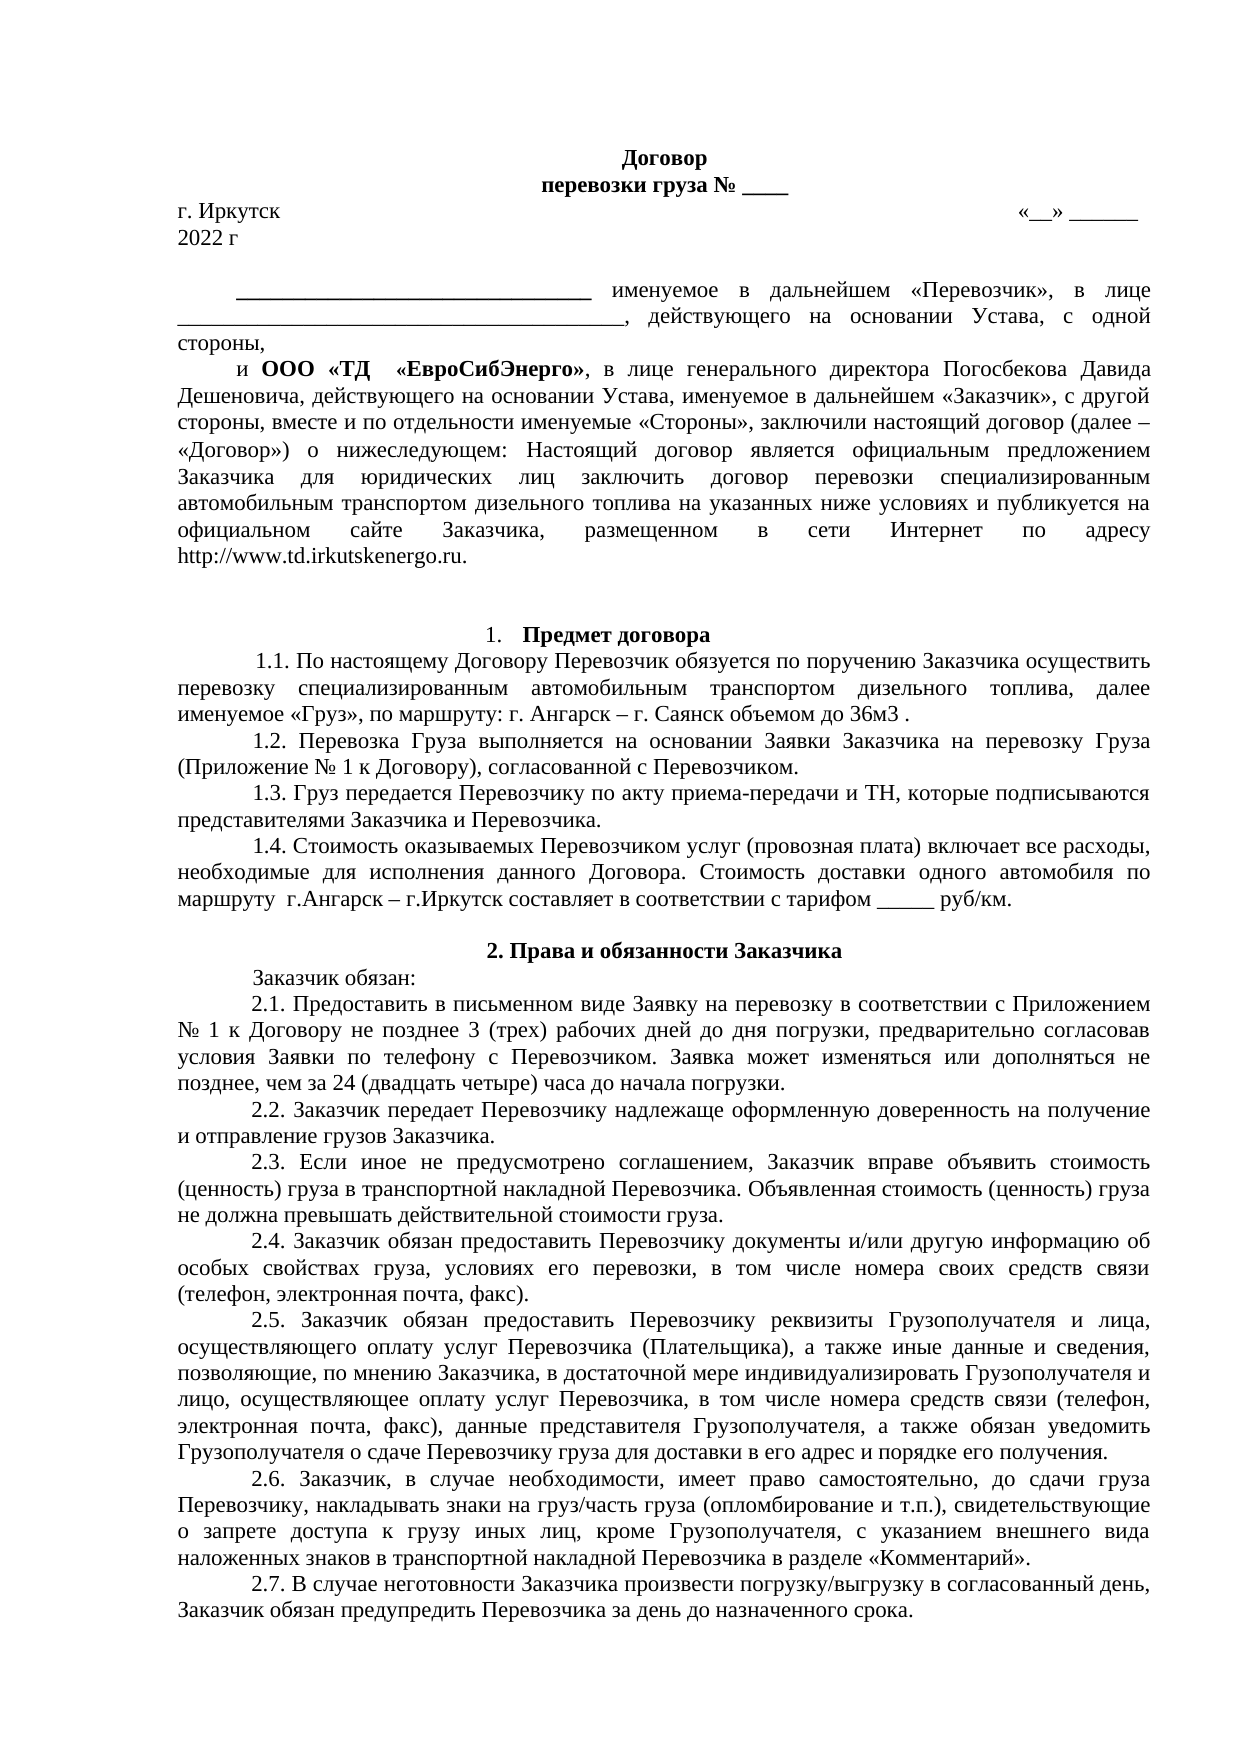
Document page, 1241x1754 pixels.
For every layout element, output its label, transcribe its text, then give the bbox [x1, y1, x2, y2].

text перевозки груза № ____ [177, 171, 1152, 197]
text 2.5. Заказчик обязан предоставить Перевозчику реквизиты Грузополучателя и лица, осуществляющего оплату услуг Перевозчика (Плательщика), а также иные данные и сведения, позволяющие, по мнению Заказчика, в достаточной мере индивидуализировать Грузополучателя и лицо, осуществляющее оплату услуг Перевозчика, в том числе номера средств связи (телефон, электронная почта, факс), данные представителя Грузополучателя, а также обязан уведомить Грузополучателя о сдаче Перевозчику груза для доставки в его адрес и порядке его получения. [177, 1306, 1152, 1464]
text 1.3. Груз передается Перевозчику по акту приема-передачи и ТН, которые подписываются представителями Заказчика и Перевозчика. [177, 779, 1152, 832]
text _______________________________ именуемое в дальнейшем «Перевозчик», в лице _______________________________________, действующего на основании Устава, с одной стороны, [177, 276, 1152, 355]
text и ООО «ТД «ЕвроСибЭнерго», в лице генерального директора Погосбекова Давида Дешеновича, действующего на основании Устава, именуемое в дальнейшем «Заказчик», с другой стороны, вместе и по отдельности именуемые «Стороны», заключили настоящий договор (далее – «Договор») о нижеследующем: Настоящий договор является официальным предложением Заказчика для юридических лиц заключить договор перевозки специализированным автомобильным транспортом дизельного топлива на указанных ниже условиях и публикуется на официальном сайте Заказчика, размещенном в сети Интернет по адресу http://www.td.irkutskenergo.ru. [177, 355, 1152, 568]
text 2.2. Заказчик передает Перевозчику надлежаще оформленную доверенность на получение и отправление грузов Заказчика. [177, 1096, 1152, 1148]
list Предмет договора [485, 621, 1152, 648]
text 2. Права и обязанности Заказчика [177, 937, 1152, 964]
text Заказчик обязан: [177, 964, 1152, 990]
text 2.6. Заказчик, в случае необходимости, имеет право самостоятельно, до сдачи груза Перевозчику, накладывать знаки на груз/часть груза (опломбирование и т.п.), свидетельствующие о запрете доступа к грузу иных лиц, кроме Грузополучателя, с указанием внешнего вида наложенных знаков в транспортной накладной Перевозчика в разделе «Комментарий». [177, 1464, 1152, 1570]
text 2.7. В случае неготовности Заказчика произвести погрузку/выгрузку в согласованный день, Заказчик обязан предупредить Перевозчика за день до назначенного срока. [177, 1570, 1152, 1623]
text Договор [177, 144, 1152, 171]
text 2.1. Предоставить в письменном виде Заявку на перевозку в соответствии с Приложением № 1 к Договору не позднее 3 (трех) рабочих дней до дня погрузки, предварительно согласовав условия Заявки по телефону с Перевозчиком. Заявка может изменяться или дополняться не позднее, чем за 24 (двадцать четыре) часа до начала погрузки. [177, 990, 1152, 1096]
text 1.4. Стоимость оказываемых Перевозчиком услуг (провозная плата) включает все расходы, необходимые для исполнения данного Договора. Стоимость доставки одного автомобиля по маршруту г.Ангарск – г.Иркутск составляет в соответствии с тарифом _____ руб/км. [177, 832, 1152, 911]
text 2.4. Заказчик обязан предоставить Перевозчику документы и/или другую информацию об особых свойствах груза, условиях его перевозки, в том числе номера своих средств связи (телефон, электронная почта, факс). [177, 1227, 1152, 1306]
text 1.2. Перевозка Груза выполняется на основании Заявки Заказчика на перевозку Груза (Приложение № 1 к Договору), согласованной с Перевозчиком. [177, 727, 1152, 779]
text 2.3. Если иное не предусмотрено соглашением, Заказчик вправе объявить стоимость (ценность) груза в транспортной накладной Перевозчика. Объявленная стоимость (ценность) груза не должна превышать действительной стоимости груза. [177, 1148, 1152, 1227]
text г. Иркутск «__» ______ 2022 г [177, 197, 1152, 250]
text 1.1. По настоящему Договору Перевозчик обязуется по поручению Заказчика осуществить перевозку специализированным автомобильным транспортом дизельного топлива, далее именуемое «Груз», по маршруту: г. Ангарск – г. Саянск объемом до 36м3 . [177, 648, 1152, 727]
